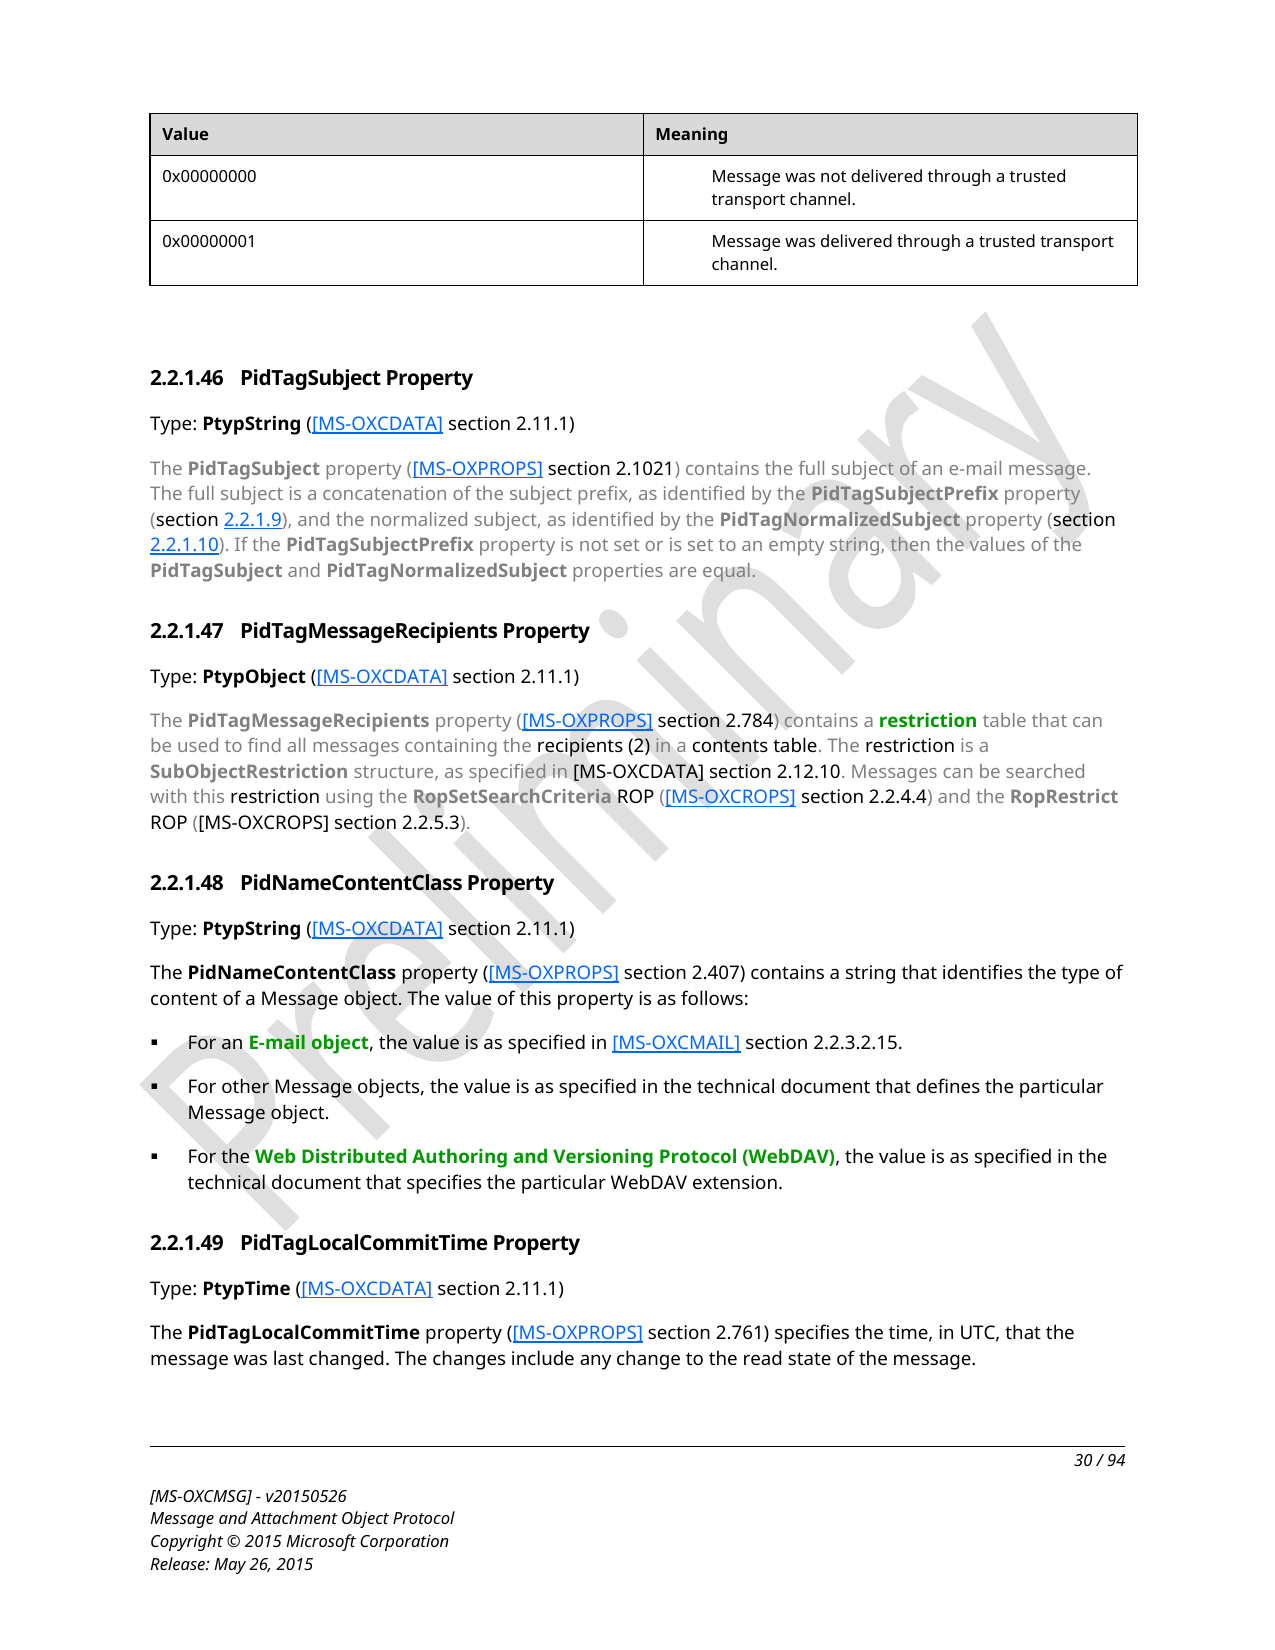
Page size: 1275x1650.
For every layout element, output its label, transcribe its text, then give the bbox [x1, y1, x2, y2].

subtitle PidNameContentClass Property [150, 868, 1125, 897]
subtitle PidTagSubject Property [150, 363, 1125, 392]
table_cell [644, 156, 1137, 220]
text Type: PtypString ([MS-OXCDATA] section 2.11.1) [150, 915, 1125, 941]
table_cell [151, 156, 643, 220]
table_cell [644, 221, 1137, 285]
text Type: PtypTime ([MS-OXCDATA] section 2.11.1) [150, 1275, 1125, 1301]
subtitle PidTagLocalCommitTime Property [150, 1228, 1125, 1256]
text The PidNameContentClass property ([MS-OXPROPS] section 2.407) contains a string that identifies the type of content of a Message object. The value of this property is as follows: [150, 960, 1125, 1011]
text The PidTagMessageRecipients property ([MS-OXPROPS] section 2.784) contains a restriction table that can be used to find all messages containing the recipients (2) in a contents table. The restriction is a SubObjectRestriction structure, as specified in [MS-OXCDATA] section 2.12.10. Messages can be searched with this restriction using the RopSetSearchCriteria ROP ([MS-OXCROPS] section 2.2.4.4) and the RopRestrict ROP ([MS-OXCROPS] section 2.2.5.3). [150, 707, 1125, 835]
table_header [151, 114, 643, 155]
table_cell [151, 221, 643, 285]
text Type: PtypString ([MS-OXCDATA] section 2.11.1) [150, 411, 1125, 436]
list For the Web Distributed Authoring and Versioning Protocol (WebDAV), the value is as specified in the technical document that specifies the particular WebDAV extension. [150, 1143, 1125, 1194]
list For other Message objects, the value is as specified in the technical document that defines the particular Message object. [150, 1074, 1125, 1125]
text The PidTagLocalCommitTime property ([MS-OXPROPS] section 2.761) specifies the time, in UTC, that the message was last changed. The changes include any change to the read state of the message. [150, 1319, 1125, 1370]
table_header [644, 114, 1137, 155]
list For an E-mail object, the value is as specified in [MS-OXCMAIL] section 2.2.3.2.15. [150, 1029, 1125, 1055]
text The PidTagSubject property ([MS-OXPROPS] section 2.1021) contains the full subject of an e-mail message. The full subject is a concatenation of the subject prefix, as identified by the PidTagSubjectPrefix property (section 2.2.1.9), and the normalized subject, as identified by the PidTagNormalizedSubject property (section 2.2.1.10). If the PidTagSubjectPrefix property is not set or is set to an empty string, then the values of the PidTagSubject and PidTagNormalizedSubject properties are equal. [150, 455, 1125, 582]
subtitle PidTagMessageRecipients Property [150, 616, 1125, 644]
text Type: PtypObject ([MS-OXCDATA] section 2.11.1) [150, 663, 1125, 688]
